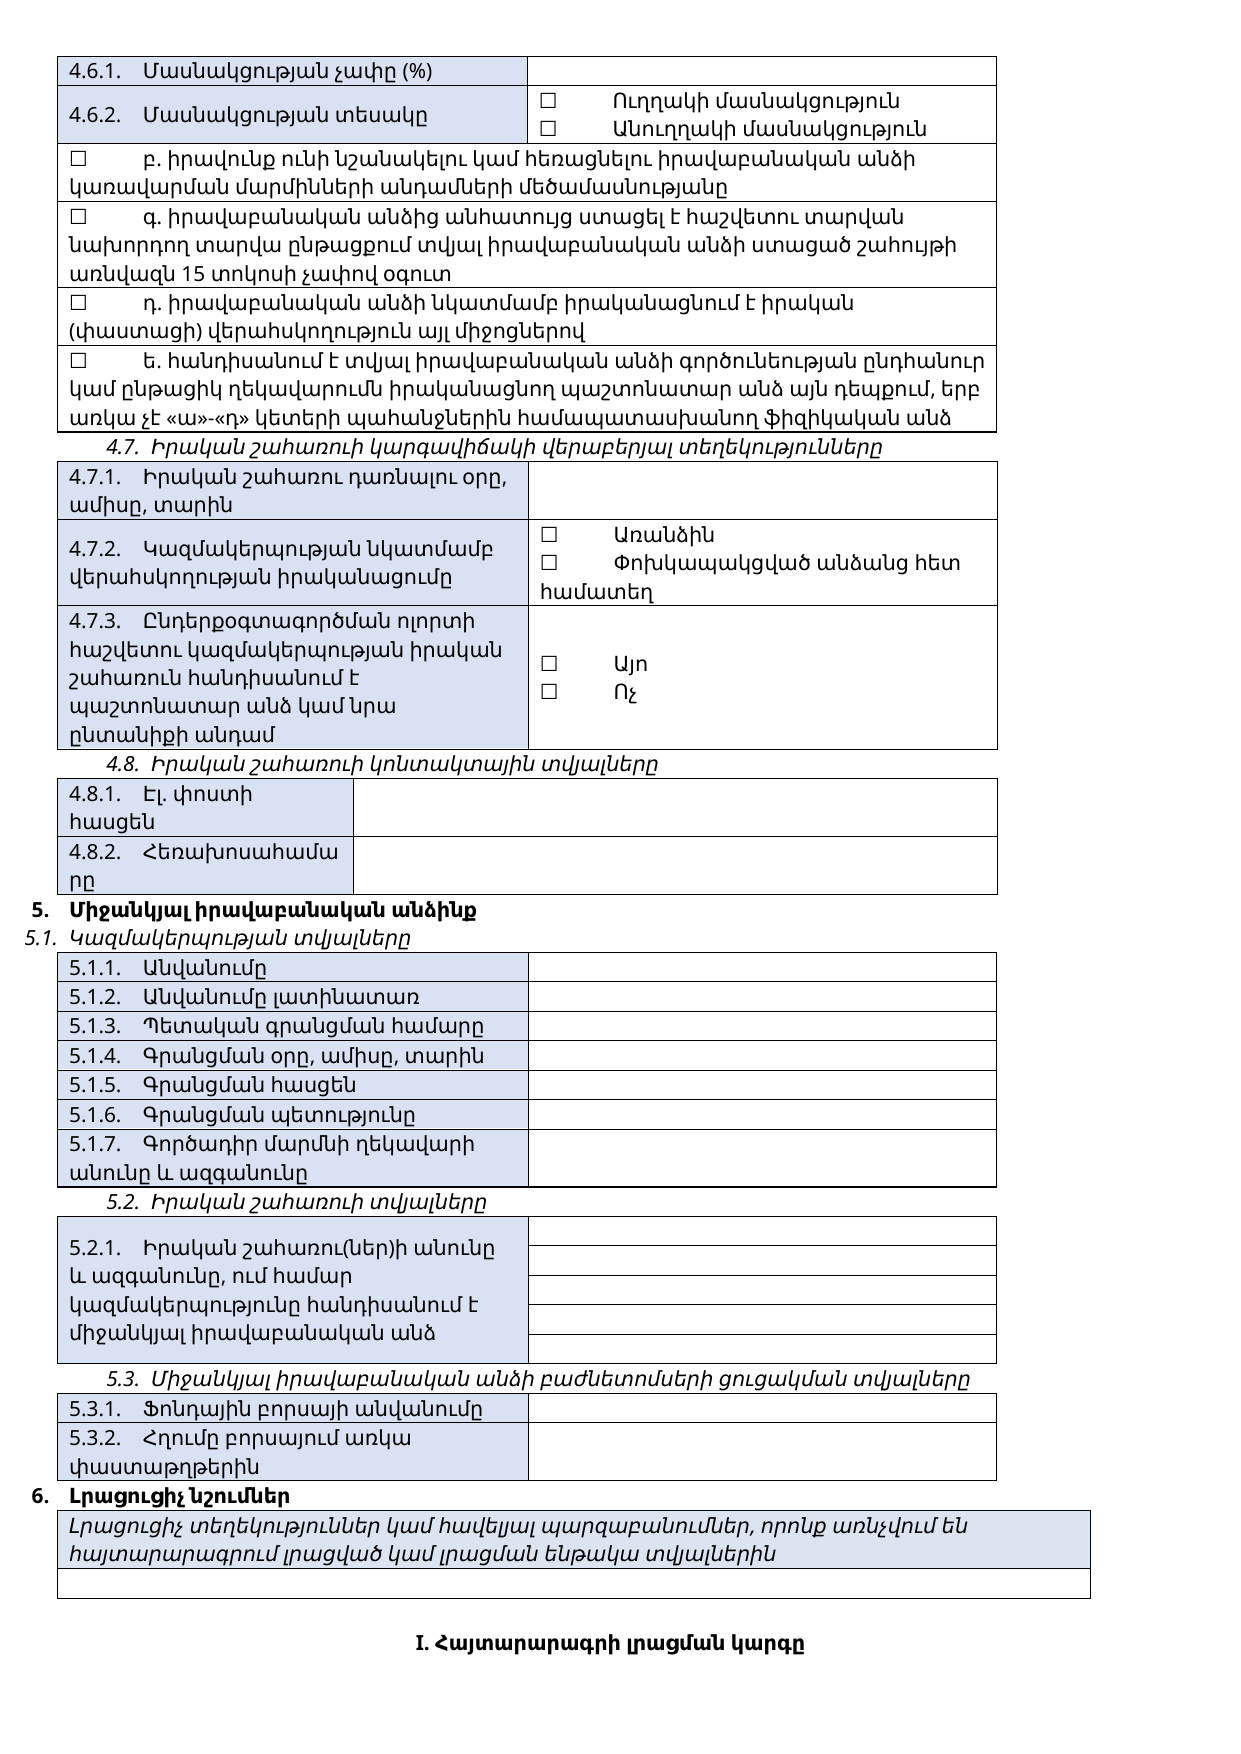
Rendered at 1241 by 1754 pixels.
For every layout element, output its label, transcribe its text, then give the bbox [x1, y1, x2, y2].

table_cell Հեռախոսահամարը [58, 837, 353, 894]
table_cell [529, 1071, 996, 1099]
table_header [529, 953, 996, 981]
table_cell [529, 1100, 996, 1128]
table_cell Կազմակերպության նկատմամբ վերահսկողության իրականացումը [58, 520, 528, 605]
list Միջանկյալ իրավաբանական անձինք [31, 895, 1152, 923]
table_cell Ընդերքօգտագործման ոլորտի հաշվետու կազմակերպության իրական շահառուն հանդիսանում է պաշտոնատար անձ կամ նրա ընտանիքի անդամ [58, 606, 528, 748]
table_cell Գործադիր մարմնի ղեկավարի անունը և ազգանունը [58, 1130, 528, 1186]
table_cell ☐ Այո ☐ Ոչ [529, 606, 997, 748]
table_cell [529, 1246, 996, 1275]
table_header Իրական շահառու դառնալու օրը, ամիսը, տարին [58, 462, 528, 519]
table_cell [528, 57, 996, 85]
list Կազմակերպության տվյալները [24, 923, 1152, 952]
table_cell Անվանումը լատինատառ [58, 982, 528, 1011]
table_header Լրացուցիչ տեղեկություններ կամ հավելյալ պարզաբանումներ, որոնք առնչվում են հայտարարագրում լրացված կամ լրացման ենթակա տվյալներին [58, 1511, 1090, 1568]
table_header [354, 779, 997, 836]
table_cell ☐ դ. իրավաբանական անձի նկատմամբ իրականացնում է իրական (փաստացի) վերահսկողություն այլ միջոցներով [58, 288, 996, 345]
table_cell [354, 837, 997, 894]
table_cell Գրանցման հասցեն [58, 1071, 528, 1099]
list Միջանկյալ իրավաբանական անձի բաժնետոմսերի ցուցակման տվյալները [106, 1364, 1152, 1393]
table_header [529, 462, 997, 519]
list Լրացուցիչ նշումներ [31, 1481, 1152, 1510]
list Իրական շահառուի տվյալները [106, 1187, 1152, 1216]
table_cell [529, 1305, 996, 1334]
table_cell ☐ Առանձին ☐ Փոխկապակցված անձանց հետ համատեղ [529, 520, 997, 605]
text I. Հայտարարագրի լրացման կարգը [69, 1628, 1152, 1656]
table_cell [529, 1130, 996, 1186]
table_cell Մասնակցության տեսակը [58, 86, 527, 143]
table_cell ☐ ե. հանդիսանում է տվյալ իրավաբանական անձի գործունեության ընդհանուր կամ ընթացիկ ղեկավարումն իրականացնող պաշտոնատար անձ այն դեպքում, երբ առկա չէ «ա»-«դ» կետերի պահանջներին համապատասխանող ֆիզիկական անձ [58, 346, 996, 431]
table_cell ☐ բ. իրավունք ունի նշանակելու կամ հեռացնելու իրավաբանական անձի կառավարման մարմինների անդամների մեծամասնությանը [58, 144, 996, 201]
table_header Իրական շահառու(ներ)ի անունը և ազգանունը, ում համար կազմակերպությունը հանդիսանում է միջանկյալ իրավաբանական անձ [58, 1217, 528, 1363]
list Իրական շահառուի կոնտակտային տվյալները [106, 749, 1152, 778]
table_cell Գրանցման օրը, ամիսը, տարին [58, 1041, 528, 1069]
table_cell [529, 1335, 996, 1363]
table_header [529, 1394, 996, 1422]
table_cell Հղումը բորսայում առկա փաստաթղթերին [58, 1423, 528, 1480]
table_cell [529, 1041, 996, 1069]
table_cell Գրանցման պետությունը [58, 1100, 528, 1128]
table_cell [529, 1276, 996, 1304]
table_cell [58, 1569, 1090, 1598]
table_cell Մասնակցության չափը (%) [58, 57, 527, 85]
table_header Ֆոնդային բորսայի անվանումը [58, 1394, 528, 1422]
table_header [529, 1217, 996, 1245]
table_cell [529, 982, 996, 1011]
table_cell ☐ Ուղղակի մասնակցություն ☐ Անուղղակի մասնակցություն [528, 86, 996, 143]
table_cell Պետական գրանցման համարը [58, 1012, 528, 1040]
table_cell [529, 1012, 996, 1040]
table_cell ☐ գ. իրավաբանական անձից անհատույց ստացել է հաշվետու տարվան նախորդող տարվա ընթացքում տվյալ իրավաբանական անձի ստացած շահույթի առնվազն 15 տոկոսի չափով օգուտ [58, 202, 996, 287]
list Իրական շահառուի կարգավիճակի վերաբերյալ տեղեկությունները [106, 432, 1152, 461]
table_header Էլ. փոստի հասցեն [58, 779, 353, 836]
table_cell [529, 1423, 996, 1480]
table_header Անվանումը [58, 953, 528, 981]
